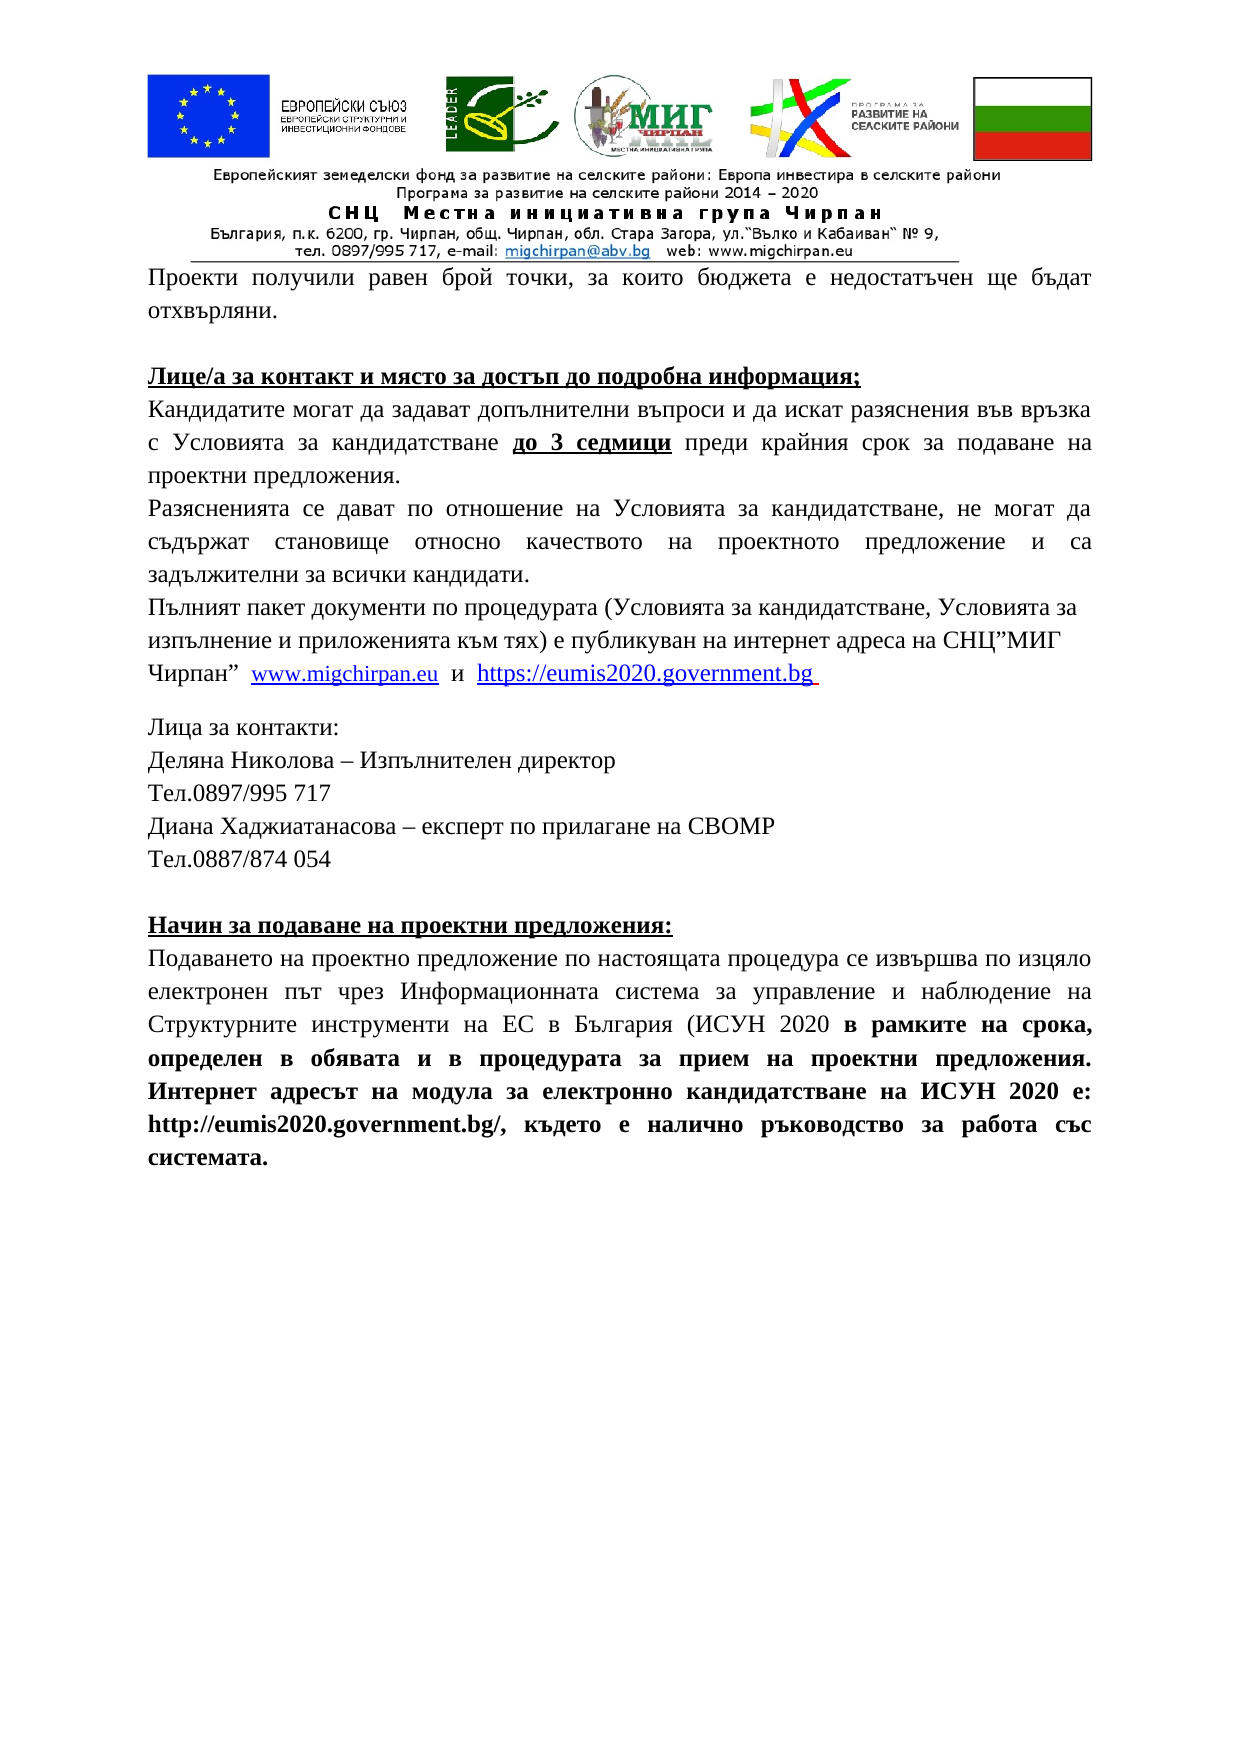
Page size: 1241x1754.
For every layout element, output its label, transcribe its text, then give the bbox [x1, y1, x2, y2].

text Начин за подаване на проектни предложения: [148, 910, 1093, 939]
text Деляна Николова – Изпълнителен директор [148, 745, 1093, 774]
text Тел.0887/874 054 [148, 844, 1093, 873]
text Разясненията се дават по отношение на Условията за кандидатстване, не могат да съдържат становище относно качеството на проектното предложение и са задължителни за всички кандидати. [148, 493, 1093, 588]
text Подаването на проектно предложение по настоящата процедура се извършва по изцяло електронен път чрез Информационната система за управление и наблюдение на Структурните инструменти на ЕС в България (ИСУН 2020 в рамките на срока, определен в обявата и в процедурата за прием на проектни предложения. Интернет адресът на модула за електронно кандидатстване на ИСУН 2020 е: http://eumis2020.government.bg/, където е налично ръководство за работа със системата. [148, 943, 1093, 1171]
text Диана Хаджиатанасова – експерт по прилагане на СВОМР [148, 811, 1093, 840]
text Кандидатите могат да задават допълнителни въпроси и да искат разяснения във връзка с Условията за кандидатстване до 3 седмици преди крайния срок за подаване на проектни предложения. [148, 394, 1093, 489]
text Пълният пакет документи по процедурата (Условията за кандидатстване, Условията за изпълнение и приложенията към тях) е публикуван на интернет адреса на СНЦ”МИГ Чирпан” www.migchirpan.eu и https://eumis2020.government.bg [148, 592, 1093, 687]
text Тел.0897/995 717 [148, 778, 1093, 807]
text Лица за контакти: [148, 712, 1093, 741]
text Лице/а за контакт и място за достъп до подробна информация; [148, 361, 1093, 390]
text Проекти получили равен брой точки, за които бюджета е недостатъчен ще бъдат отхвърляни. [148, 263, 1093, 324]
picture [147, 73, 1093, 263]
